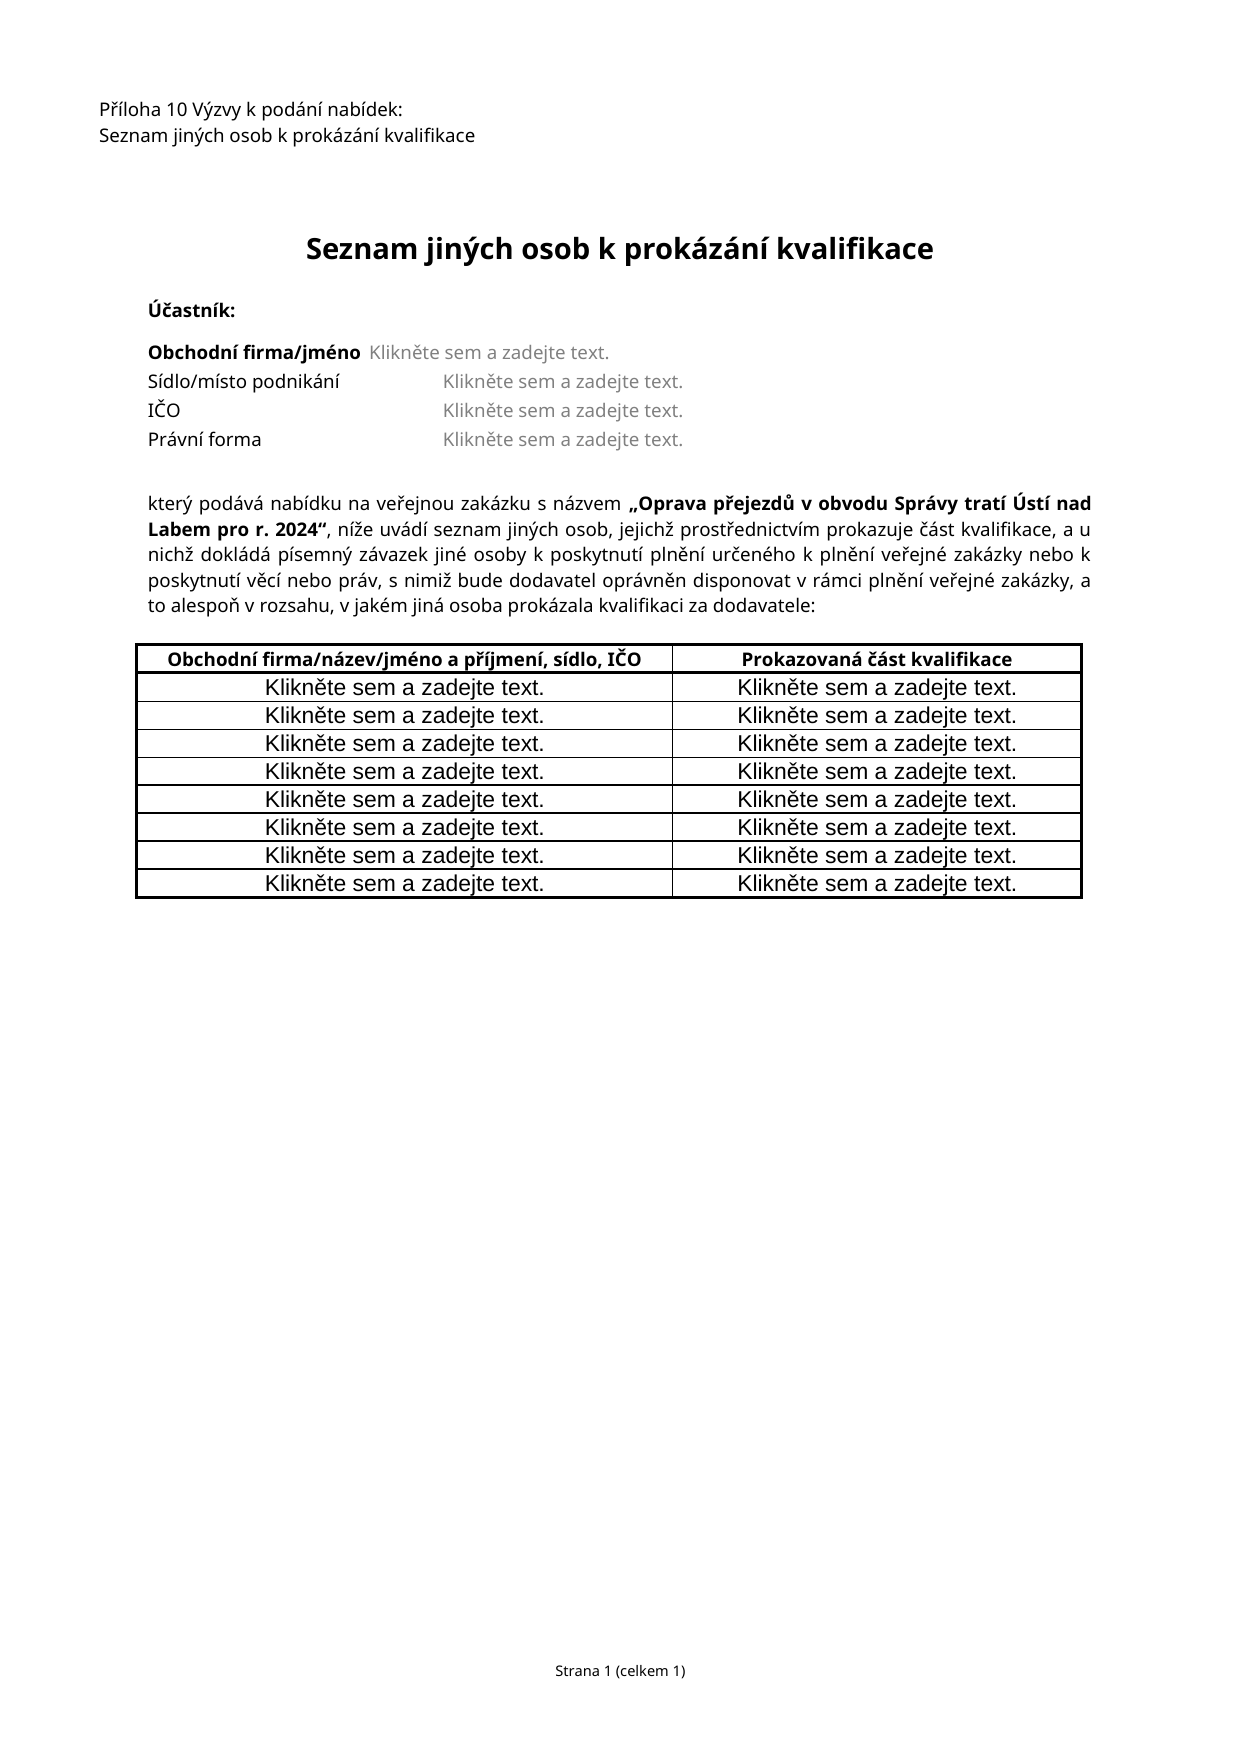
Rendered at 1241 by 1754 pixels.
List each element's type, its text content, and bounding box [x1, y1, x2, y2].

text Sídlo/místo podnikání [148, 365, 1093, 394]
text Právní forma [148, 423, 1093, 452]
title Seznam jiných osob k prokázání kvalifikace [148, 228, 1093, 268]
text který podává nabídku na veřejnou zakázku s názvem „Oprava přejezdů v obvodu Správy tratí Ústí nad Labem pro r. 2024“, níže uvádí seznam jiných osob, jejichž prostřednictvím prokazuje část kvalifikace, a u nichž dokládá písemný závazek jiné osoby k poskytnutí plnění určeného k plnění veřejné zakázky nebo k poskytnutí věcí nebo práv, s nimiž bude dodavatel oprávněn disponovat v rámci plnění veřejné zakázky, a to alespoň v rozsahu, v jakém jiná osoba prokázala kvalifikaci za dodavatele: [148, 490, 1093, 618]
table_header Prokazovaná část kvalifikace [673, 646, 1080, 671]
text Účastník: [148, 293, 1093, 324]
table_header Obchodní firma/název/jméno a příjmení, sídlo, IČO [138, 646, 672, 671]
text Obchodní firma/jméno [148, 336, 1093, 365]
text IČO [148, 394, 1093, 423]
